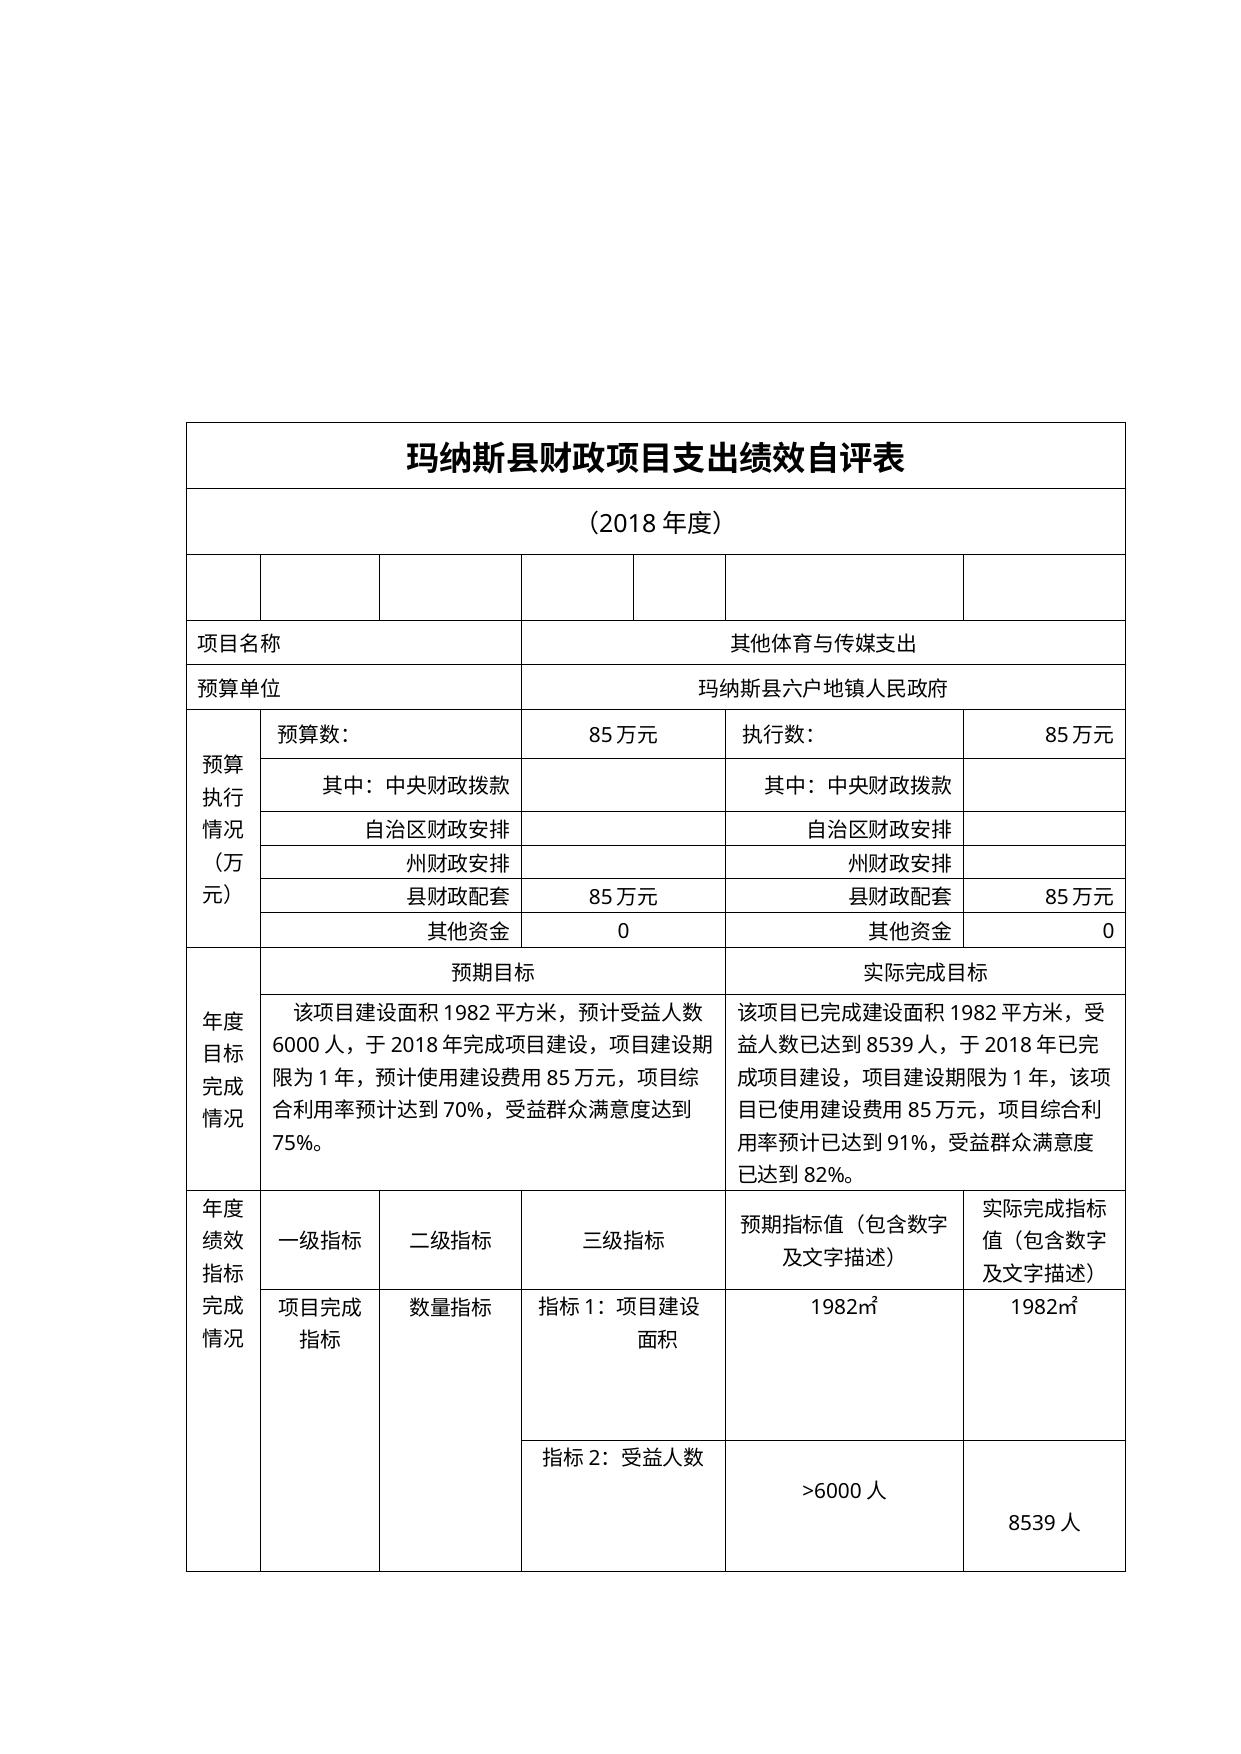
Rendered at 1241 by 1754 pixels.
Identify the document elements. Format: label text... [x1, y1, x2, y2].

table_cell 该项目已完成建设面积1982平方米，受益人数已达到8539人，于2018年已完成项目建设，项目建设期限为1年，该项目已使用建设费用85万元，项目综合利用率预计已达到91%，受益群众满意度已达到82%。 [726, 995, 1125, 1190]
table_cell [634, 555, 725, 620]
table_cell 二级指标 [380, 1191, 521, 1288]
table_cell [964, 759, 1125, 811]
table_cell 0 [964, 913, 1125, 947]
table_cell 85万元 [964, 879, 1125, 912]
table_cell 其他资金 [726, 913, 963, 947]
table_cell [187, 555, 260, 620]
table_cell 项目名称 [187, 621, 521, 664]
table_cell 其他资金 [261, 913, 521, 947]
table_cell 实际完成指标值（包含数字及文字描述） [964, 1191, 1125, 1288]
table_cell 自治区财政安排 [726, 812, 963, 845]
table_header 玛纳斯县财政项目支出绩效自评表 [187, 423, 1125, 488]
table_cell [261, 555, 379, 620]
table_cell 1982㎡ [726, 1290, 963, 1439]
table_cell （2018 年度） [187, 489, 1125, 554]
table_cell 85万元 [522, 879, 725, 912]
table_cell [964, 555, 1125, 620]
table_cell 州财政安排 [261, 846, 521, 878]
table_cell 自治区财政安排 [261, 812, 521, 845]
table_cell [726, 555, 963, 620]
table_cell 项目完成指标 [261, 1290, 379, 1571]
table_cell 预算数： [261, 710, 521, 758]
table_cell [522, 812, 725, 845]
table_cell 预期指标值（包含数字及文字描述） [726, 1191, 963, 1288]
table_cell 州财政安排 [726, 846, 963, 878]
table_cell 三级指标 [522, 1191, 725, 1288]
table_cell [522, 846, 725, 878]
table_cell 县财政配套 [726, 879, 963, 912]
table_cell 0 [522, 913, 725, 947]
table_cell [522, 555, 633, 620]
table_cell 预算 执行 情况 （万元） [187, 710, 260, 947]
table_cell 预算单位 [187, 665, 521, 709]
table_cell >6000人 [726, 1441, 963, 1571]
table_cell [522, 759, 725, 811]
table_cell 实际完成目标 [726, 948, 1125, 994]
table_cell 年度 目标 完成 情况 [187, 948, 260, 1190]
table_cell 年度 绩效 指标 完成 情况 [187, 1191, 260, 1571]
table_cell 指标1：项目建设面积 [522, 1290, 725, 1439]
table_cell 其中：中央财政拨款 [261, 759, 521, 811]
table_cell [964, 846, 1125, 878]
table_cell 执行数： [726, 710, 963, 758]
table_cell 其他体育与传媒支出 [522, 621, 1125, 664]
table_cell 85万元 [964, 710, 1125, 758]
table_cell 一级指标 [261, 1191, 379, 1288]
table_cell 数量指标 [380, 1290, 521, 1571]
table_cell [380, 555, 521, 620]
table_cell 指标2：受益人数 [522, 1441, 725, 1571]
table_cell [964, 812, 1125, 845]
table_cell 1982㎡ [964, 1290, 1125, 1439]
table_cell 其中：中央财政拨款 [726, 759, 963, 811]
table_cell 85万元 [522, 710, 725, 758]
table_cell 该项目建设面积1982平方米，预计受益人数6000人，于2018年完成项目建设，项目建设期限为1年，预计使用建设费用85万元，项目综合利用率预计达到70%，受益群众满意度达到75%。 [261, 995, 725, 1190]
table_cell 县财政配套 [261, 879, 521, 912]
table_cell 玛纳斯县六户地镇人民政府 [522, 665, 1125, 709]
table_cell 8539人 [964, 1441, 1125, 1571]
table_cell 预期目标 [261, 948, 725, 994]
